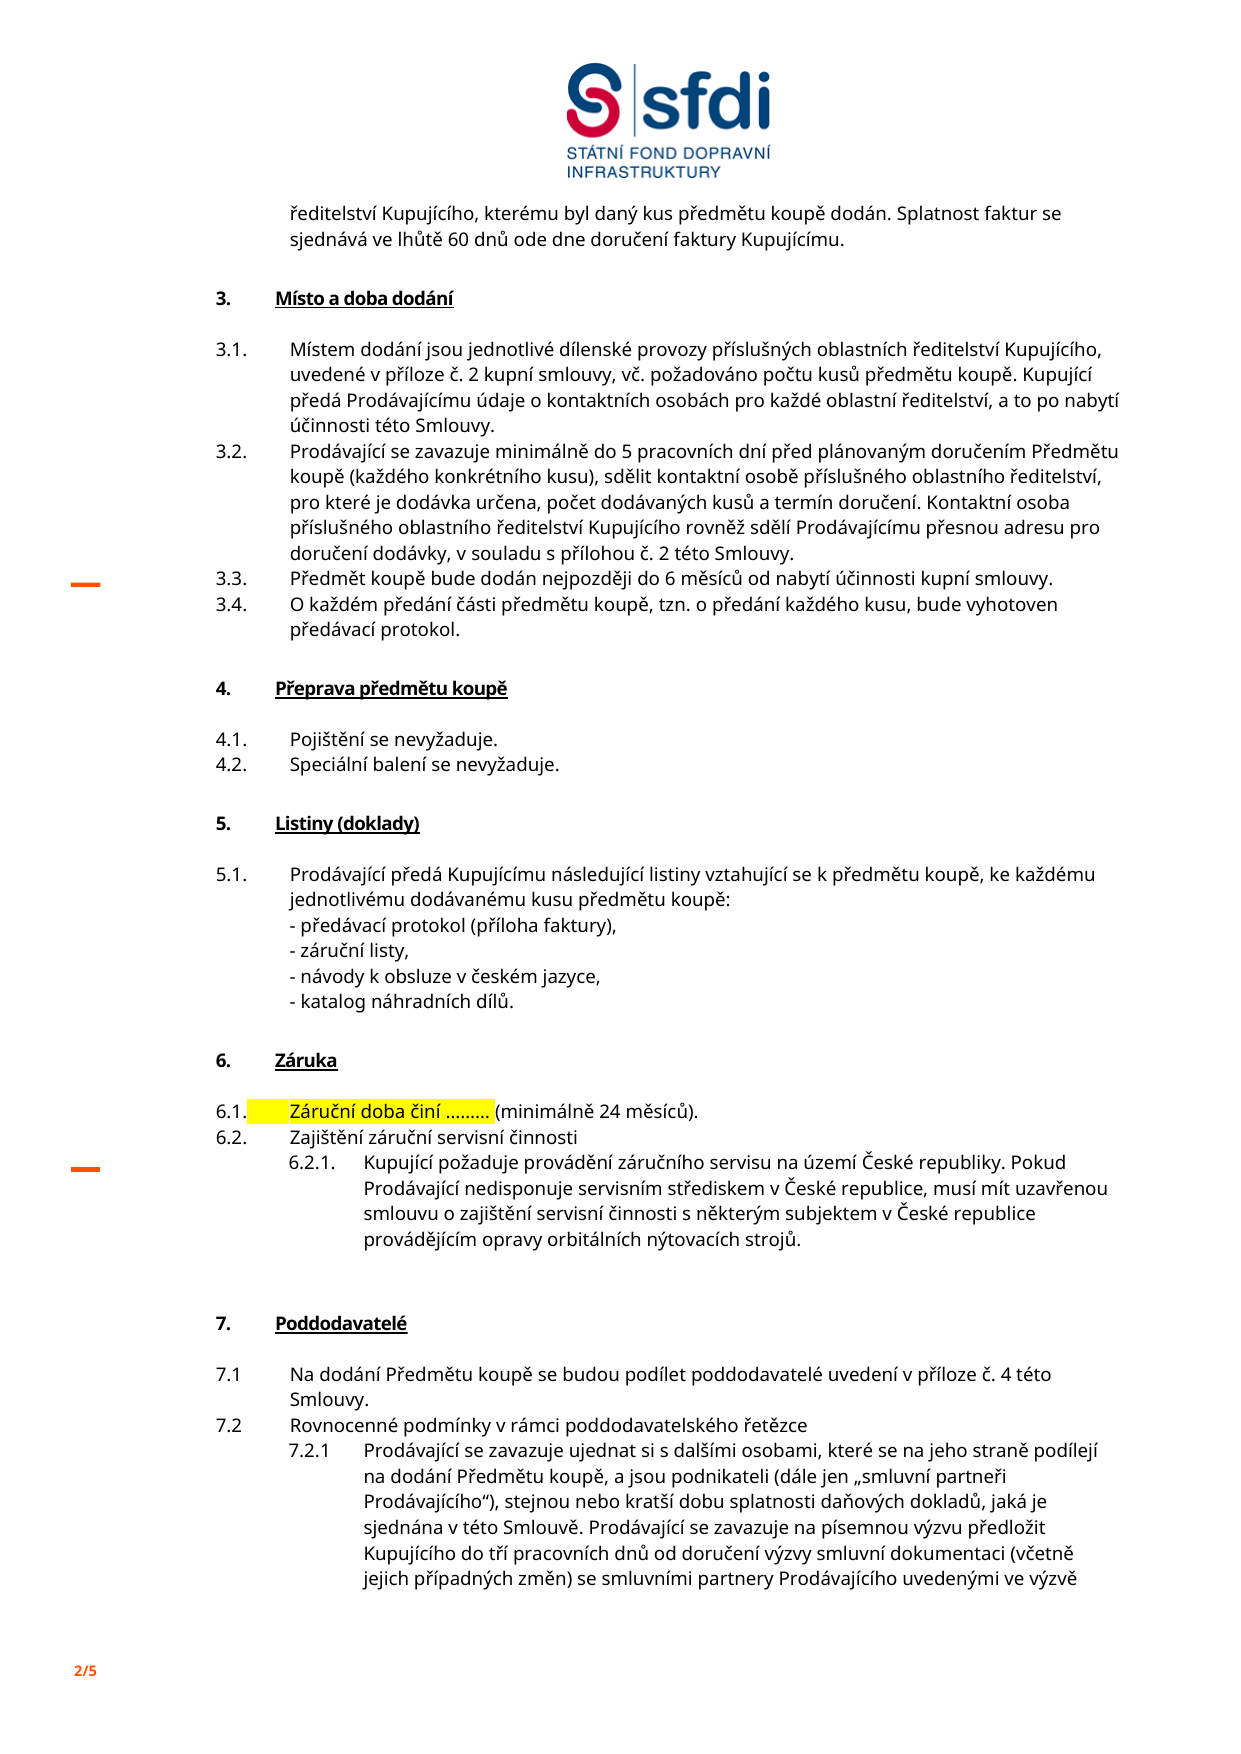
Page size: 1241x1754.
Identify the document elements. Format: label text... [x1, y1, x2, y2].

list Pojištění se nevyžaduje. [216, 726, 1122, 752]
text - návody k obsluze v českém jazyce, [289, 963, 1122, 989]
text - katalog náhradních dílů. [289, 989, 1122, 1014]
list Předmět koupě bude dodán nejpozději do 6 měsíců od nabytí účinnosti kupní smlouvy. [216, 566, 1122, 591]
list Záruční doba činí ……… (minimálně 24 měsíců). [216, 1098, 1122, 1124]
list Speciální balení se nevyžaduje. [216, 752, 1122, 777]
subtitle Přeprava předmětu koupě [216, 675, 1122, 701]
subtitle Listiny (doklady) [216, 811, 1122, 836]
subtitle Poddodavatelé [216, 1310, 1122, 1336]
list Prodávající se zavazuje minimálně do 5 pracovních dní před plánovaným doručením Předmětu koupě (každého konkrétního kusu), sdělit kontaktní osobě příslušného oblastního ředitelství, pro které je dodávka určena, počet dodávaných kusů a termín doručení. Kontaktní osoba příslušného oblastního ředitelství Kupujícího rovněž sdělí Prodávajícímu přesnou adresu pro doručení dodávky, v souladu s přílohou č. 2 této Smlouvy. [216, 438, 1122, 566]
list Zajištění záruční servisní činnosti [216, 1124, 1122, 1149]
subtitle Místo a doba dodání [216, 285, 1122, 311]
list Místem dodání jsou jednotlivé dílenské provozy příslušných oblastních ředitelství Kupujícího, uvedené v příloze č. 2 kupní smlouvy, vč. požadováno počtu kusů předmětu koupě. Kupující předá Prodávajícímu údaje o kontaktních osobách pro každé oblastní ředitelství, a to po nabytí účinnosti této Smlouvy. [216, 336, 1122, 438]
text - předávací protokol (příloha faktury), [289, 912, 1122, 938]
picture [566, 62, 771, 178]
list Kupující požaduje provádění záručního servisu na území České republiky. Pokud Prodávající nedisponuje servisním střediskem v České republice, musí mít uzavřenou smlouvu o zajištění servisní činnosti s některým subjektem v České republice provádějícím opravy orbitálních nýtovacích strojů. [288, 1149, 1122, 1252]
list Prodávající předá Kupujícímu následující listiny vztahující se k předmětu koupě, ke každému jednotlivému dodávanému kusu předmětu koupě: [216, 861, 1122, 912]
list O každém předání části předmětu koupě, tzn. o předání každého kusu, bude vyhotoven předávací protokol. [216, 591, 1122, 642]
list Na dodání Předmětu koupě se budou podílet poddodavatelé uvedení v příloze č. 4 této Smlouvy. [216, 1361, 1122, 1412]
list Rovnocenné podmínky v rámci poddodavatelského řetězce [216, 1412, 1122, 1438]
text - záruční listy, [289, 938, 1122, 963]
subtitle Záruka [216, 1048, 1122, 1073]
